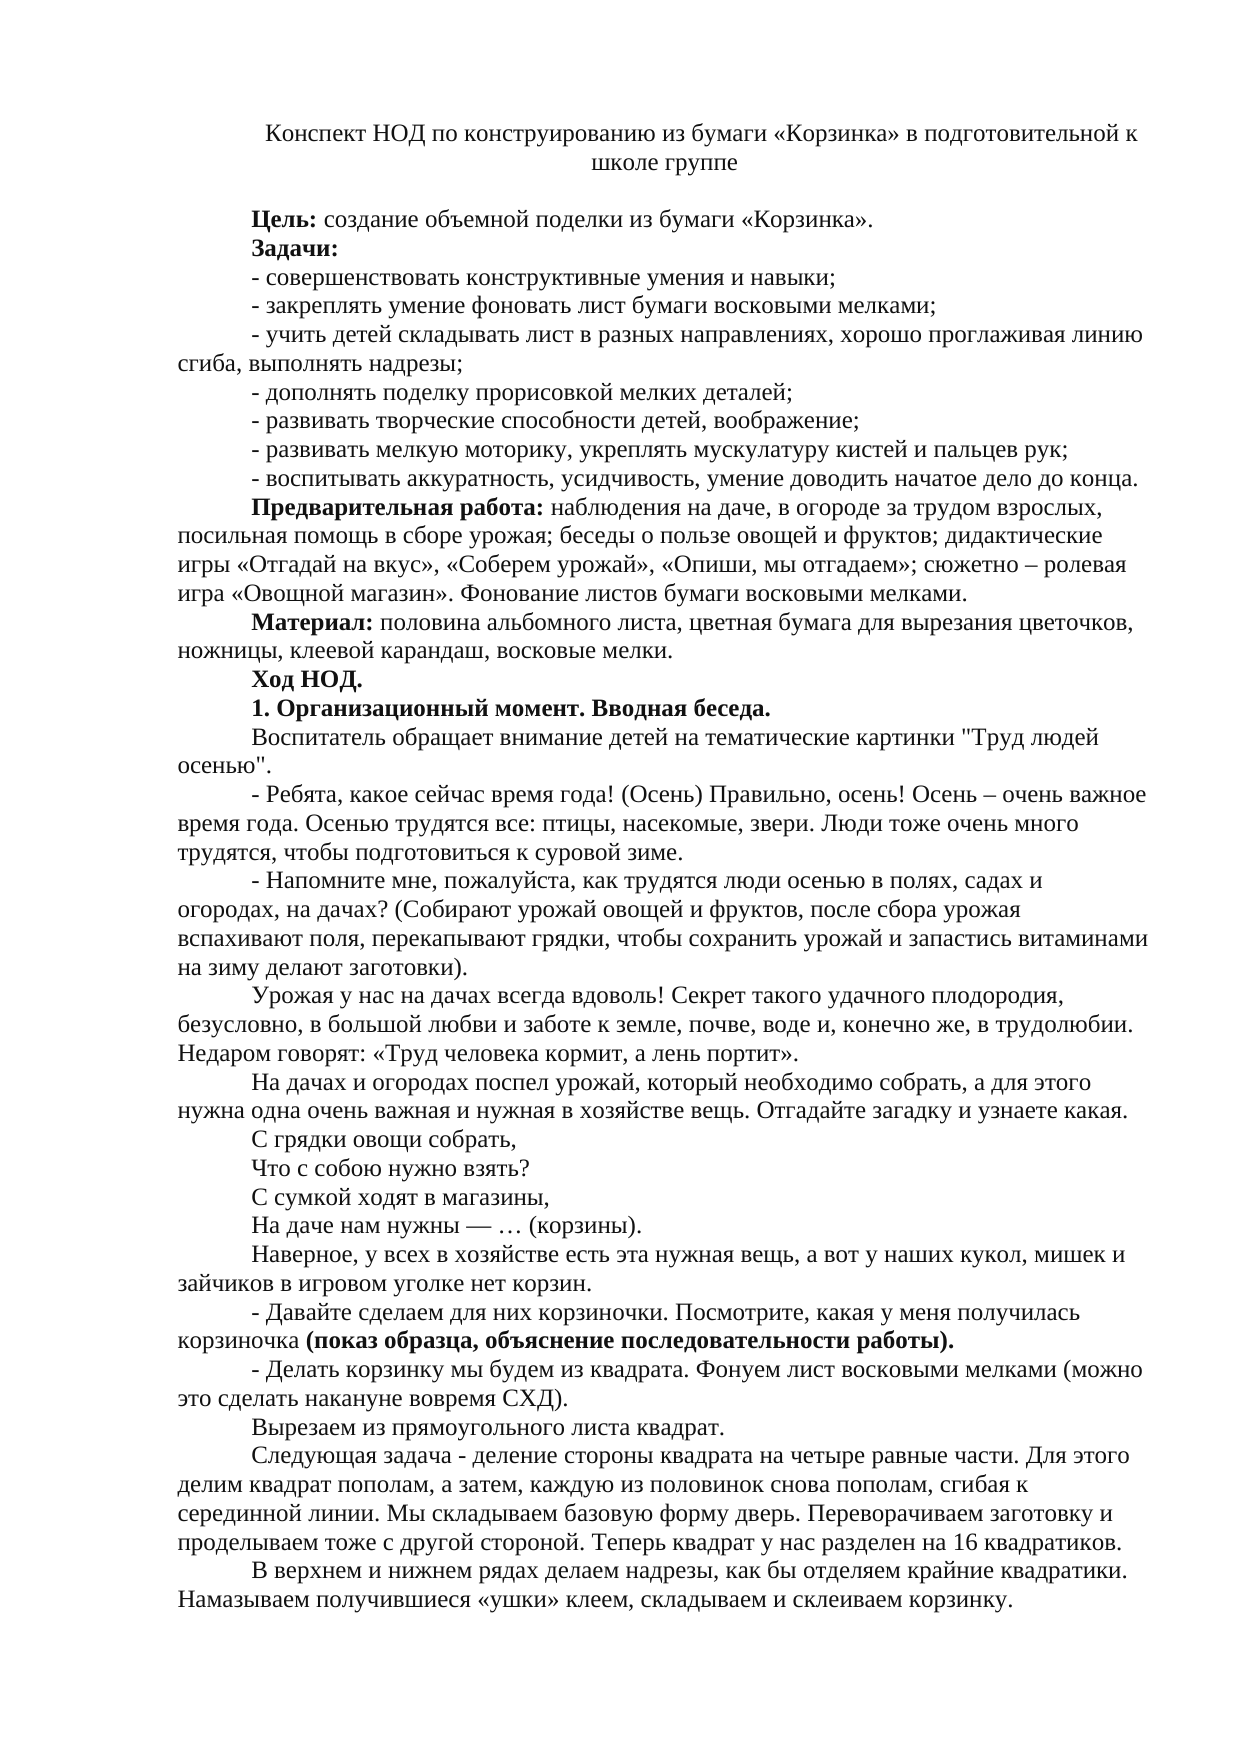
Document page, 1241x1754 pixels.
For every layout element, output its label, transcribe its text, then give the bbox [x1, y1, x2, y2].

text В верхнем и нижнем рядах делаем надрезы, как бы отделяем крайние квадратики. Намазываем получившиеся «ушки» клеем, складываем и склеиваем корзинку. [177, 1556, 1152, 1613]
text Задачи: [177, 233, 1152, 262]
text Материал: половина альбомного листа, цветная бумага для вырезания цветочков, ножницы, клеевой карандаш, восковые мелки. [177, 607, 1152, 664]
text - развивать творческие способности детей, воображение; [177, 406, 1152, 434]
text - развивать мелкую моторику, укреплять мускулатуру кистей и пальцев рук; [177, 434, 1152, 463]
text 1. Организационный момент. Вводная беседа. [177, 693, 1152, 722]
text - Ребята, какое сейчас время года! (Осень) Правильно, осень! Осень – очень важное время года. Осенью трудятся все: птицы, насекомые, звери. Люди тоже очень много трудятся, чтобы подготовиться к суровой зиме. [177, 779, 1152, 866]
text - совершенствовать конструктивные умения и навыки; [177, 262, 1152, 291]
text Конспект НОД по конструированию из бумаги «Корзинка» в подготовительной к школе группе [177, 118, 1152, 176]
text Ход НОД. [177, 664, 1152, 693]
text Воспитатель обращает внимание детей на тематические картинки "Труд людей осенью". [177, 722, 1152, 779]
text С сумкой ходят в магазины, [177, 1182, 1152, 1211]
text - Напомните мне, пожалуйста, как трудятся люди осенью в полях, садах и огородах, на дачах? (Собирают урожай овощей и фруктов, после сбора урожая вспахивают поля, перекапывают грядки, чтобы сохранить урожай и запастись витаминами на зиму делают заготовки). [177, 866, 1152, 981]
text - закреплять умение фоновать лист бумаги восковыми мелками; [177, 291, 1152, 319]
text Предварительная работа: наблюдения на даче, в огороде за трудом взрослых, посильная помощь в сборе урожая; беседы о пользе овощей и фруктов; дидактические игры «Отгадай на вкус», «Соберем урожай», «Опиши, мы отгадаем»; сюжетно – ролевая игра «Овощной магазин». Фонование листов бумаги восковыми мелками. [177, 492, 1152, 607]
text - дополнять поделку прорисовкой мелких деталей; [177, 377, 1152, 406]
text Что с собою нужно взять? [177, 1153, 1152, 1182]
text Наверное, у всех в хозяйстве есть эта нужная вещь, а вот у наших кукол, мишек и зайчиков в игровом уголке нет корзин. [177, 1239, 1152, 1297]
text - воспитывать аккуратность, усидчивость, умение доводить начатое дело до конца. [177, 463, 1152, 492]
text - Давайте сделаем для них корзиночки. Посмотрите, какая у меня получилась корзиночка (показ образца, объяснение последовательности работы). [177, 1297, 1152, 1354]
text Следующая задача - деление стороны квадрата на четыре равные части. Для этого делим квадрат пополам, а затем, каждую из половинок снова пополам, сгибая к серединной линии. Мы складываем базовую форму дверь. Переворачиваем заготовку и проделываем тоже с другой стороной. Теперь квадрат у нас разделен на 16 квадратиков. [177, 1441, 1152, 1556]
text С грядки овощи собрать, [177, 1124, 1152, 1153]
text - Делать корзинку мы будем из квадрата. Фонуем лист восковыми мелками (можно это сделать накануне вовремя СХД). [177, 1354, 1152, 1412]
text Вырезаем из прямоугольного листа квадрат. [177, 1412, 1152, 1441]
text Урожая у нас на дачах всегда вдоволь! Секрет такого удачного плодородия, безусловно, в большой любви и заботе к земле, почве, воде и, конечно же, в трудолюбии. Недаром говорят: «Труд человека кормит, а лень портит». [177, 981, 1152, 1067]
text - учить детей складывать лист в разных направлениях, хорошо проглаживая линию сгиба, выполнять надрезы; [177, 319, 1152, 377]
text Цель: создание объемной поделки из бумаги «Корзинка». [177, 204, 1152, 233]
text На дачах и огородах поспел урожай, который необходимо собрать, а для этого нужна одна очень важная и нужная в хозяйстве вещь. Отгадайте загадку и узнаете какая. [177, 1067, 1152, 1124]
text На даче нам нужны — … (корзины). [177, 1211, 1152, 1239]
